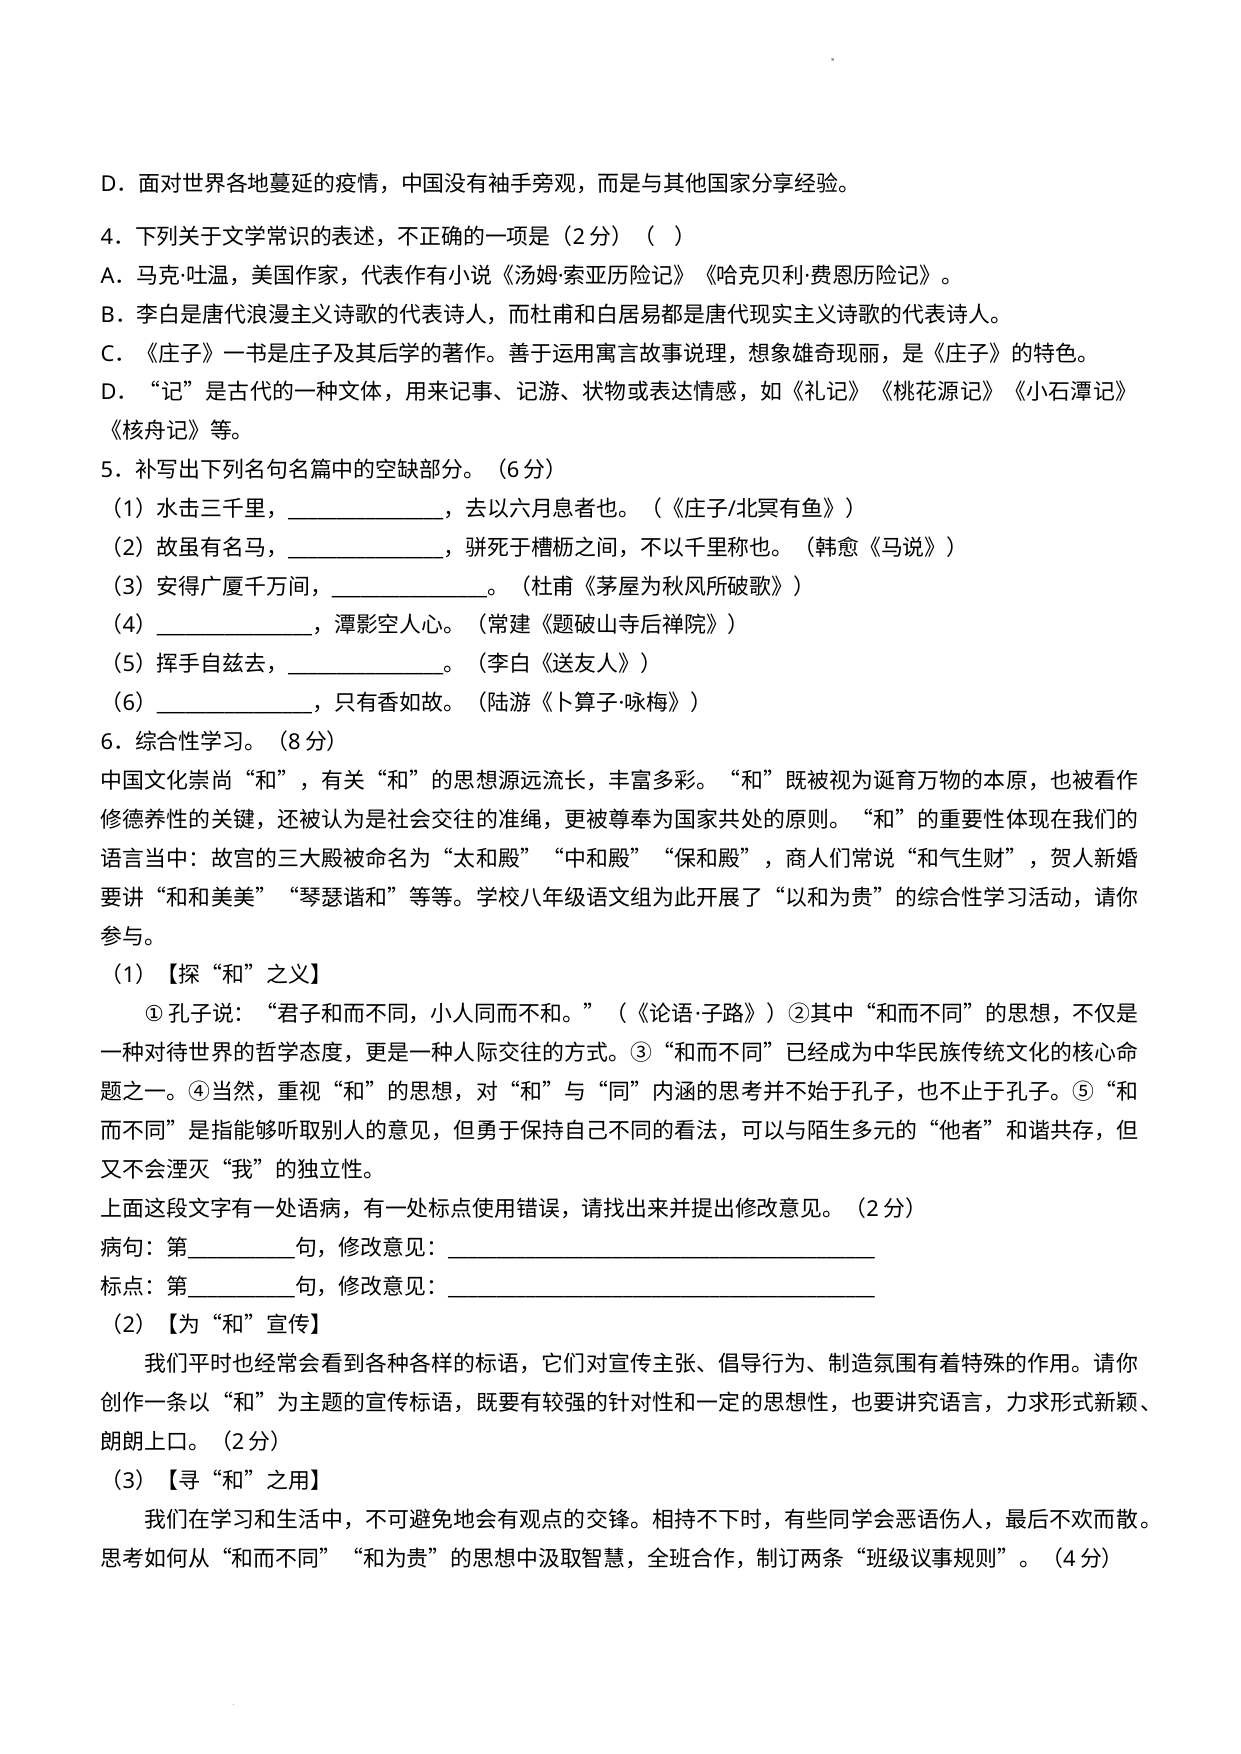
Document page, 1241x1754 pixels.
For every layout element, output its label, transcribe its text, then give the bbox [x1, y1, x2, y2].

text B．李白是唐代浪漫主义诗歌的代表诗人，而杜甫和白居易都是唐代现实主义诗歌的代表诗人。 [100, 296, 1140, 329]
text 5．补写出下列名句名篇中的空缺部分。（6分） [100, 452, 1140, 484]
text （2）【为“和”宣传】 [100, 1307, 1140, 1340]
text （3）【寻“和”之用】 [100, 1463, 1140, 1495]
text （3）安得广厦千万间，________________。（杜甫《茅屋为秋风所破歌》） [100, 568, 1140, 601]
text C．《庄子》一书是庄子及其后学的著作。善于运用寓言故事说理，想象雄奇现丽，是《庄子》的特色。 [100, 335, 1140, 368]
text A．马克·吐温，美国作家，代表作有小说《汤姆·索亚历险记》《哈克贝利·费恩历险记》。 [100, 257, 1140, 290]
text 6．综合性学习。（8分） [100, 724, 1140, 756]
text 4．下列关于文学常识的表述，不正确的一项是（2分）（ ） [100, 219, 1140, 251]
text ①孔子说：“君子和而不同，小人同而不和。”（《论语·子路》）②其中“和而不同”的思想，不仅是一种对待世界的哲学态度，更是一种人际交往的方式。③“和而不同”已经成为中华民族传统文化的核心命题之一。④当然，重视“和”的思想，对“和”与“同”内涵的思考并不始于孔子，也不止于孔子。⑤“和而不同”是指能够听取别人的意见，但勇于保持自己不同的看法，可以与陌生多元的“他者”和谐共存，但又不会湮灭“我”的独立性。 [100, 996, 1140, 1184]
text （1）水击三千里，________________，去以六月息者也。（《庄子/北冥有鱼》） [100, 491, 1140, 523]
text D．“记”是古代的一种文体，用来记事、记游、状物或表达情感，如《礼记》《桃花源记》《小石潭记》《核舟记》等。 [100, 374, 1140, 446]
text （2）故虽有名马，________________，骈死于槽枥之间，不以千里称也。（韩愈《马说》） [100, 529, 1140, 562]
text （1）【探“和”之义】 [100, 957, 1140, 990]
text 我们在学习和生活中，不可避免地会有观点的交锋。相持不下时，有些同学会恶语伤人，最后不欢而散。思考如何从“和而不同”“和为贵”的思想中汲取智慧，全班合作，制订两条“班级议事规则”。（4分） [100, 1502, 1140, 1573]
text （5）挥手自兹去，________________。（李白《送友人》） [100, 646, 1140, 678]
text D．面对世界各地蔓延的疫情，中国没有袖手旁观，而是与其他国家分享经验。 [100, 146, 1140, 211]
text 我们平时也经常会看到各种各样的标语，它们对宣传主张、倡导行为、制造氛围有着特殊的作用。请你创作一条以“和”为主题的宣传标语，既要有较强的针对性和一定的思想性，也要讲究语言，力求形式新颖、朗朗上口。（2分） [100, 1346, 1140, 1456]
text （4）________________，潭影空人心。（常建《题破山寺后禅院》） [100, 607, 1140, 640]
text 病句：第___________句，修改意见：____________________________________________ [100, 1229, 1140, 1262]
text 上面这段文字有一处语病，有一处标点使用错误，请找出来并提出修改意见。（2分） [100, 1191, 1140, 1223]
text （6）________________，只有香如故。（陆游《卜算子·咏梅》） [100, 685, 1140, 717]
text 中国文化崇尚“和”，有关“和”的思想源远流长，丰富多彩。“和”既被视为诞育万物的本原，也被看作修德养性的关键，还被认为是社会交往的准绳，更被尊奉为国家共处的原则。“和”的重要性体现在我们的语言当中：故宫的三大殿被命名为“太和殿”“中和殿”“保和殿”，商人们常说“和气生财”，贺人新婚要讲“和和美美”“琴瑟谐和”等等。学校八年级语文组为此开展了“以和为贵”的综合性学习活动，请你参与。 [100, 763, 1140, 951]
text 标点：第___________句，修改意见：____________________________________________ [100, 1268, 1140, 1301]
